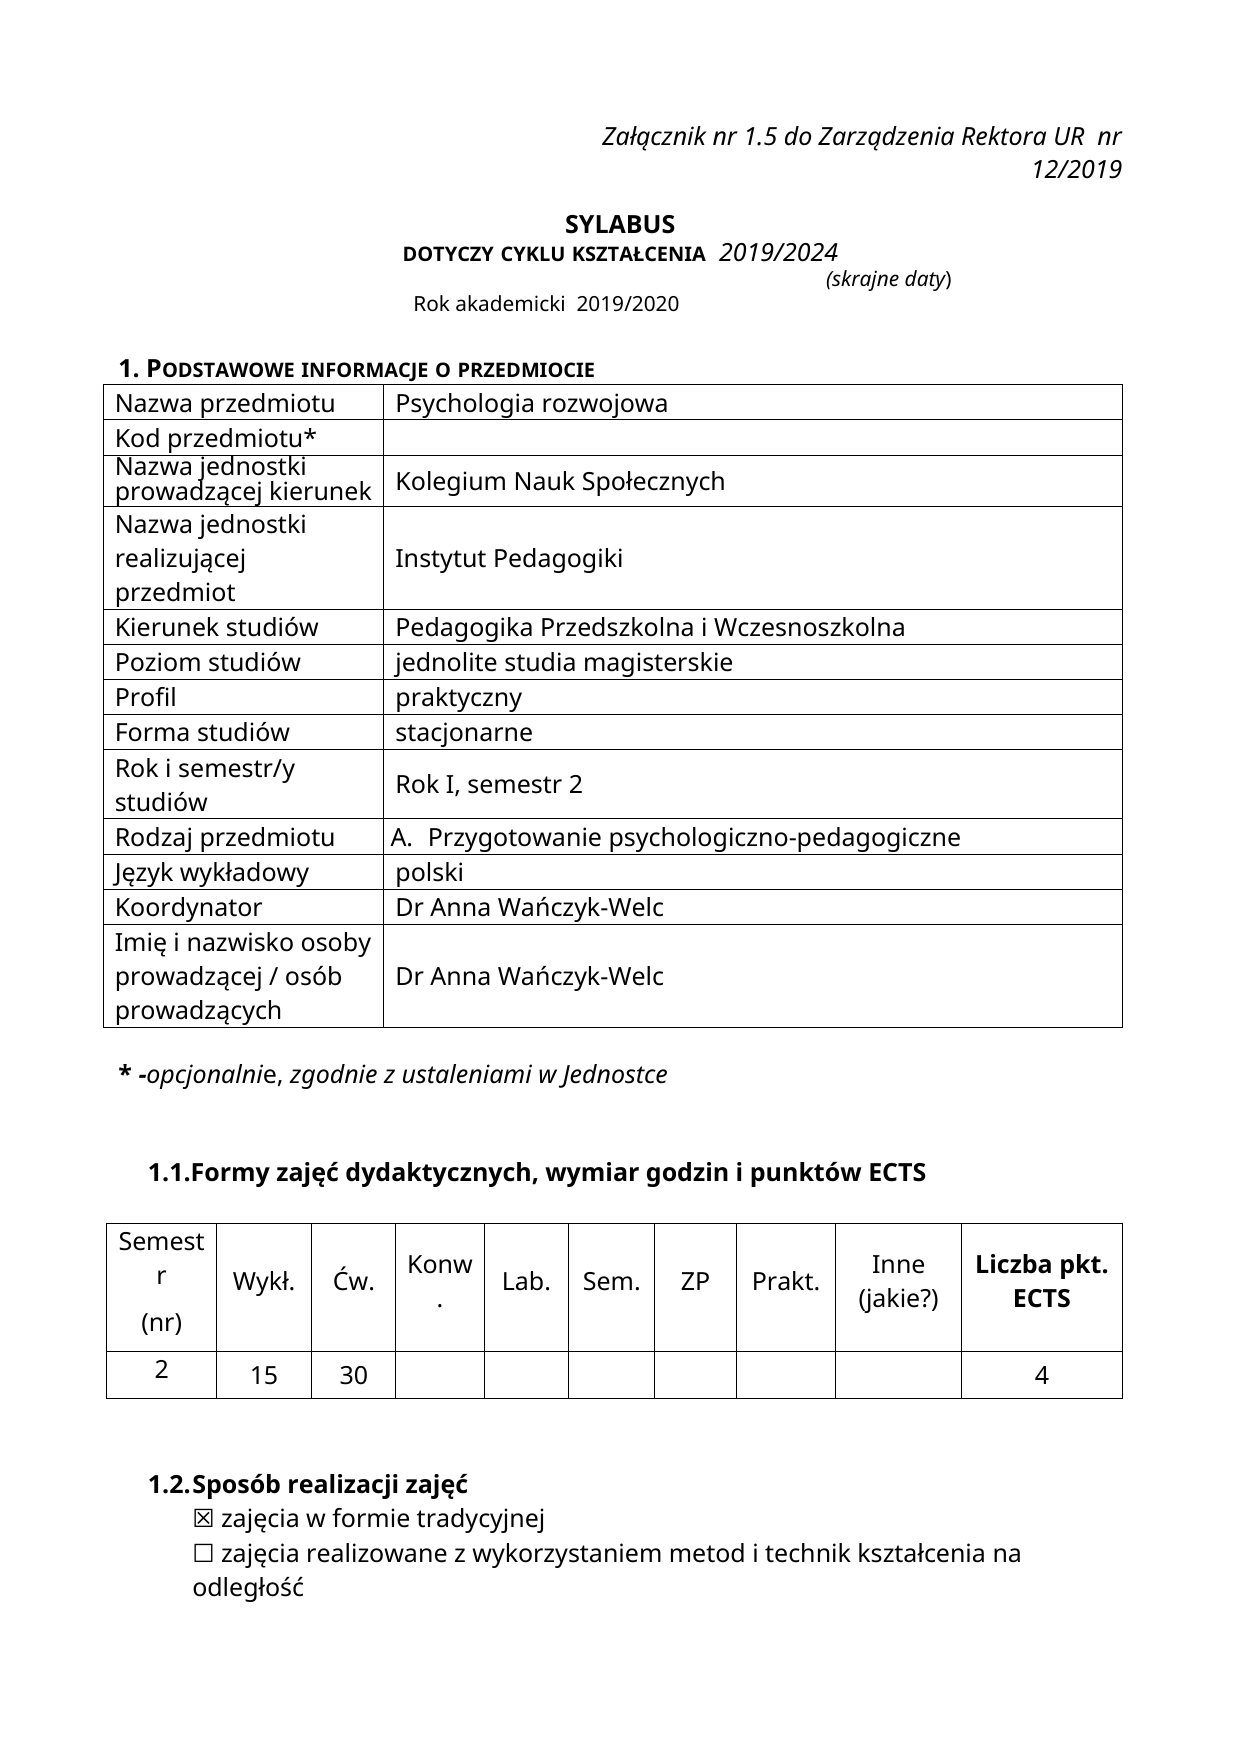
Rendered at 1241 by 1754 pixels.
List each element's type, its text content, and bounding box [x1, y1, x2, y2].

table_cell Rok I, semestr 2 [384, 750, 1122, 818]
table_cell [396, 1352, 484, 1398]
table_cell stacjonarne [384, 715, 1122, 749]
table_cell [569, 1352, 654, 1398]
text dotyczy cyklu kształcenia 2019/2024 [118, 241, 1122, 266]
table_cell [836, 1352, 961, 1398]
text Załącznik nr 1.5 do Zarządzenia Rektora UR nr 12/2019 [118, 118, 1122, 186]
table_cell praktyczny [384, 680, 1122, 714]
table_cell Dr Anna Wańczyk-Welc [384, 890, 1122, 924]
text Rok akademicki 2019/2020 [118, 291, 1122, 316]
table_cell Kolegium Nauk Społecznych [384, 456, 1122, 506]
table_cell Instytut Pedagogiki [384, 507, 1122, 609]
text ☒ zajęcia w formie tradycyjnej [192, 1501, 1122, 1535]
table_cell [485, 1352, 568, 1398]
text ☐ zajęcia realizowane z wykorzystaniem metod i technik kształcenia na odległość [192, 1535, 1122, 1603]
table_cell 2 [107, 1352, 216, 1398]
table_header Lab. [485, 1224, 568, 1351]
text (skrajne daty) [118, 266, 1122, 291]
table_header Wykł. [217, 1224, 311, 1351]
table_cell Koordynator [104, 890, 383, 924]
table_header Ćw. [312, 1224, 395, 1351]
table_header Prakt. [737, 1224, 835, 1351]
table_header Sem. [569, 1224, 654, 1351]
table_cell 15 [217, 1352, 311, 1398]
table_cell Poziom studiów [104, 645, 383, 679]
text 1. Podstawowe informacje o przedmiocie [118, 350, 1122, 384]
text * -opcjonalnie, zgodnie z ustaleniami w Jednostce [118, 1057, 1122, 1091]
text 1.1.Formy zajęć dydaktycznych, wymiar godzin i punktów ECTS [148, 1154, 1122, 1188]
table_cell [737, 1352, 835, 1398]
table_cell Forma studiów [104, 715, 383, 749]
table_cell 30 [312, 1352, 395, 1398]
table_header Konw. [396, 1224, 484, 1351]
table_cell polski [384, 855, 1122, 888]
text SYLABUS [118, 207, 1122, 241]
table_cell [655, 1352, 736, 1398]
table_cell Rok i semestr/y studiów [104, 750, 383, 818]
table_header Psychologia rozwojowa [384, 385, 1122, 419]
table_header ZP [655, 1224, 736, 1351]
table_cell Kod przedmiotu* [104, 420, 383, 454]
table_cell Imię i nazwisko osoby prowadzącej / osób prowadzących [104, 925, 383, 1027]
table_header Inne (jakie?) [836, 1224, 961, 1351]
table_cell 4 [962, 1352, 1122, 1398]
table_cell Nazwa jednostki prowadzącej kierunek [104, 456, 383, 506]
table_header Semestr (nr) [107, 1224, 216, 1351]
table_cell Rodzaj przedmiotu [104, 819, 383, 853]
table_cell [384, 420, 1122, 454]
table_cell jednolite studia magisterskie [384, 645, 1122, 679]
table_cell Kierunek studiów [104, 610, 383, 644]
table_cell Dr Anna Wańczyk-Welc [384, 925, 1122, 1027]
text 1.2. Sposób realizacji zajęć [148, 1467, 1122, 1501]
table_cell Język wykładowy [104, 855, 383, 888]
table_cell Nazwa jednostki realizującej przedmiot [104, 507, 383, 609]
table_header Nazwa przedmiotu [104, 385, 383, 419]
table_cell Profil [104, 680, 383, 714]
table_cell Przygotowanie psychologiczno-pedagogiczne [384, 819, 1122, 853]
table_cell Pedagogika Przedszkolna i Wczesnoszkolna [384, 610, 1122, 644]
table_header Liczba pkt. ECTS [962, 1224, 1122, 1351]
